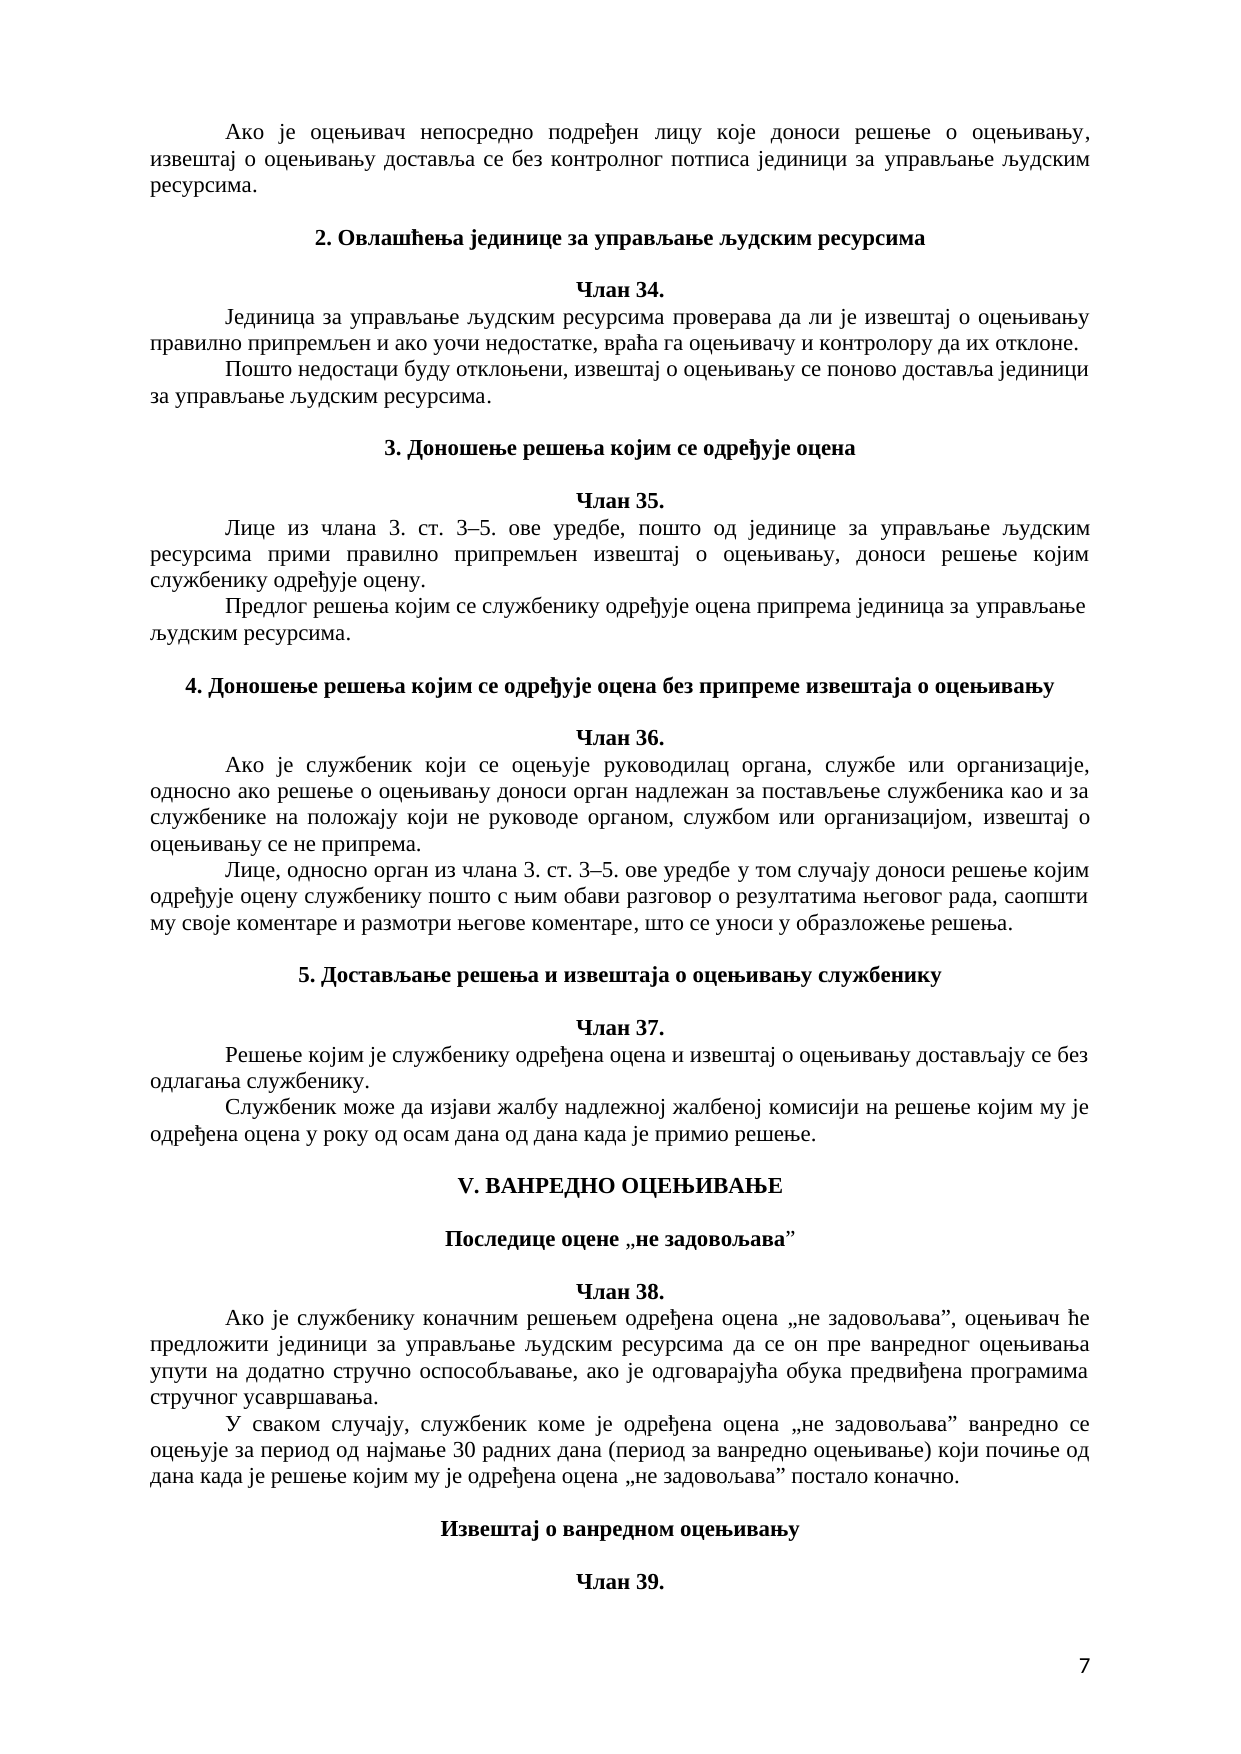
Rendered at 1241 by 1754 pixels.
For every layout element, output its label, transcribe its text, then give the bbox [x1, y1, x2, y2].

text Предлог решења којим се службенику одређује оцена припрема јединица за управљање људским ресурсима. [150, 593, 1090, 645]
text Члан 34. [150, 276, 1090, 303]
text Члан 38. [150, 1278, 1090, 1304]
text 4. Доношење решења којим се одређује оцена без припреме извештаја о оцењивању [150, 672, 1090, 698]
text Ако је оцењивач непосредно подређен лицу које доноси решење о оцењивању, извештај о оцењивању доставља се без контролног потписа јединици за управљање људским ресурсима. [150, 118, 1090, 197]
text Лице, односно орган из члана 3. ст. 3–5. ове уредбе у том случају доноси решење којим одређује оцену службенику пошто с њим обави разговор о резултатима његовог рада, саопшти му своје коментаре и размотри његове коментаре, што се уноси у образложење решења. [150, 856, 1090, 935]
text Јединица за управљање људским ресурсима проверава да ли је извештај о оцењивању правилно припремљен и ако уочи недостатке, враћа га оцењивачу и контролору да их отклоне. [150, 303, 1090, 355]
text Последице оцене „не задовољава” [150, 1225, 1090, 1251]
text Члан 35. [150, 487, 1090, 513]
text Ако је службенику коначним решењем одређена оцена „не задовољава”, оцењивач ће предложити јединици за управљање људским ресурсима да се он пре ванредног оцењивања упути на додатно стручно оспособљавање, ако је одговарајућа обука предвиђена програмима стручног усавршавања. [150, 1304, 1090, 1409]
text Лице из члана 3. ст. 3–5. ове уредбе, пошто од јединице за управљање људским ресурсима прими правилно припремљен извештај о оцењивању, доноси решење којим службенику одређује оцену. [150, 513, 1090, 593]
text Службеник може да изјави жалбу надлежној жалбеној комисији на решење којим му је одређена оцена у року од осам дана од дана када је примио решење. [150, 1093, 1090, 1146]
text Решење којим је службенику одређена оцена и извештај о оцењивању достављају се без одлагања службенику. [150, 1041, 1090, 1093]
text У сваком случају, службеник коме је одређена оцена „не задовољава” ванредно се оцењује за период од најмање 30 радних дана (период за ванредно оцењивање) који почиње од дана када је решење којим му је одређена оцена „не задовољава” постало коначно. [150, 1409, 1090, 1489]
text Извештај о ванредном оцењивању [150, 1515, 1090, 1541]
text 3. Доношење решења којим се одређује оцена [150, 434, 1090, 461]
text Ако је службеник који се оцењује руководилац органа, службе или организације, односно ако решење о оцењивању доноси орган надлежан за постављење службеника као и за службенике на положају који не руководе органом, службом или организацијом, извештај о оцењивању се не припрема. [150, 751, 1090, 856]
text Члан 36. [150, 724, 1090, 751]
text 2. Овлашћења јединице за управљање људским ресурсима [150, 224, 1090, 250]
text Члан 37. [150, 1014, 1090, 1041]
text Члан 39. [150, 1568, 1090, 1594]
text V. ВАНРЕДНО ОЦЕЊИВАЊЕ [150, 1172, 1090, 1199]
text Пошто недостаци буду отклоњени, извештај о оцењивању се поново доставља јединици за управљање људским ресурсима. [150, 355, 1090, 408]
text 5. Достављање решења и извештаја о оцењивању службенику [150, 962, 1090, 988]
